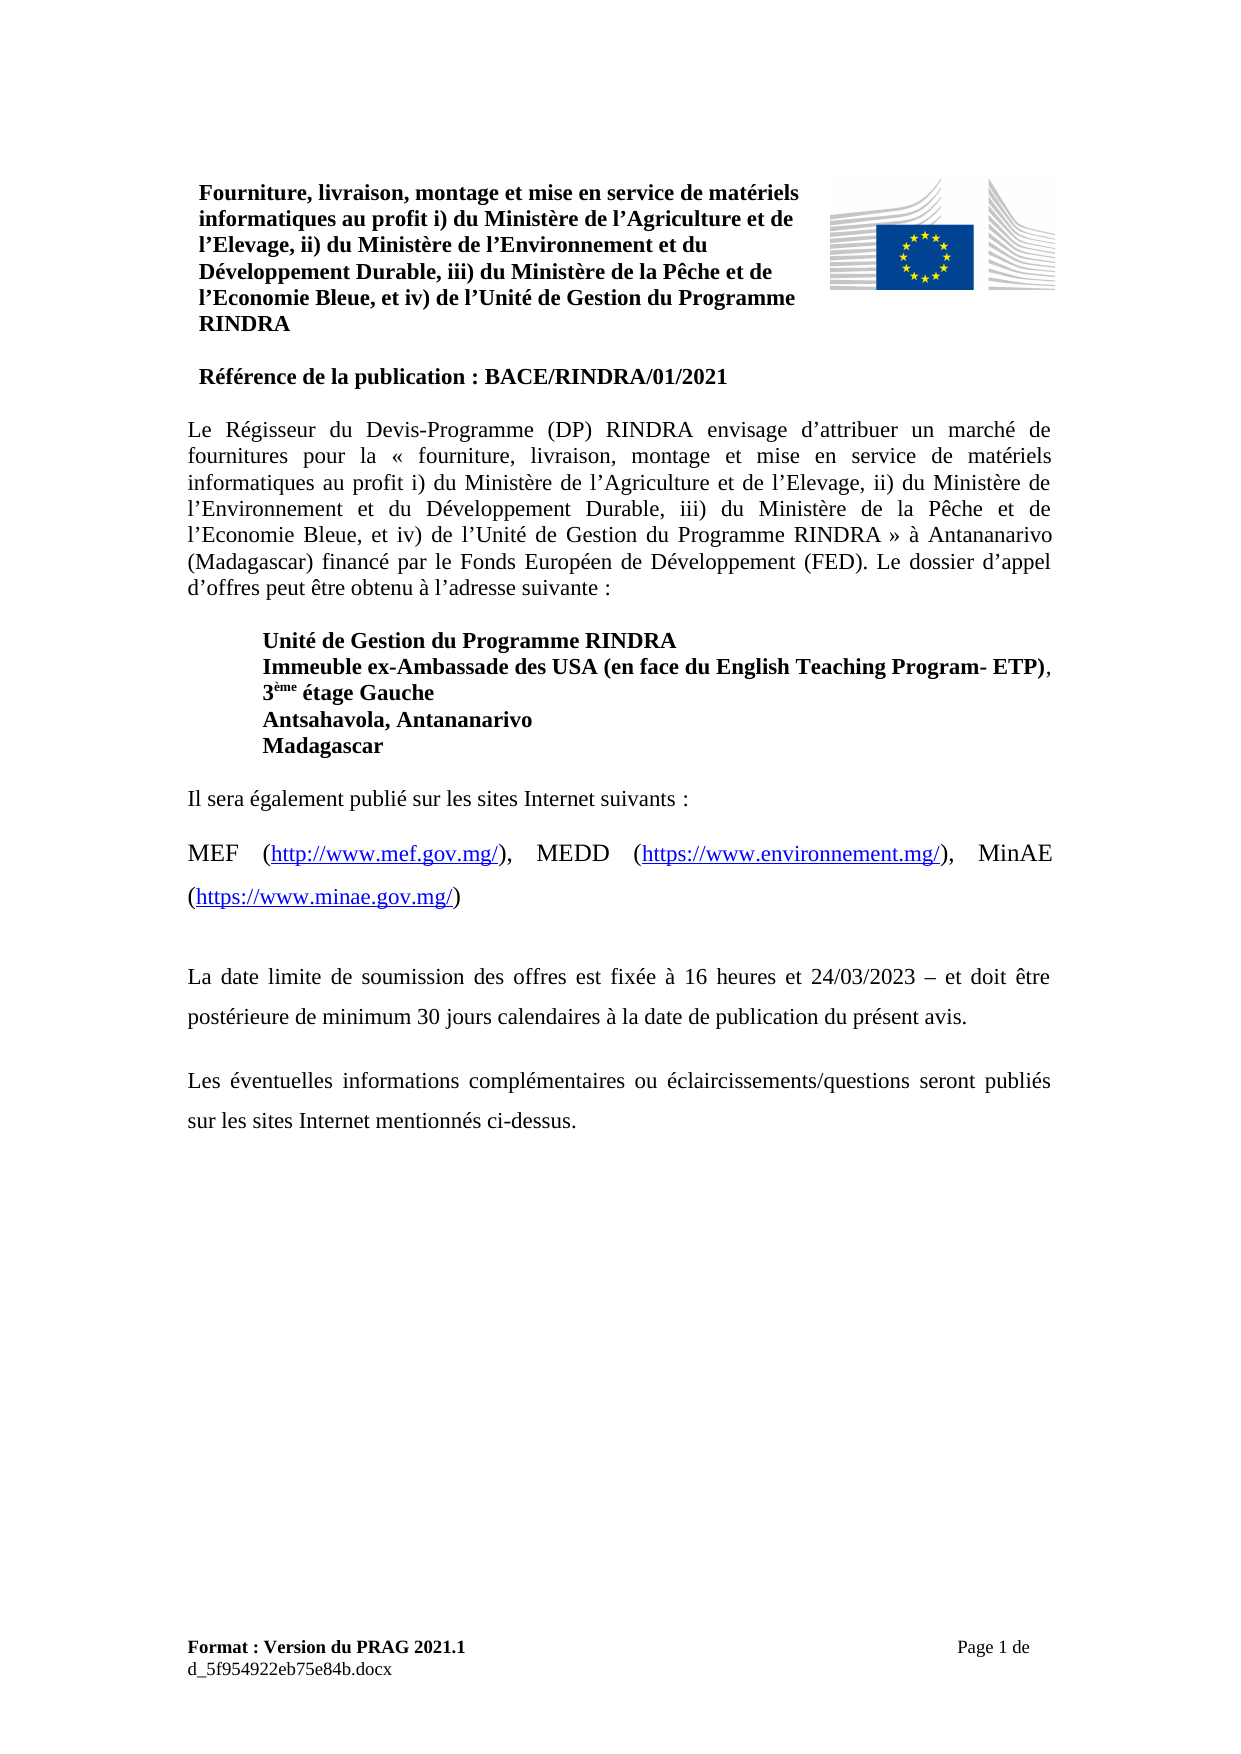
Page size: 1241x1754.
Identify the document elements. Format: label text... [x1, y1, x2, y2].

text Madagascar [262, 732, 1053, 758]
table_header Fourniture, livraison, montage et mise en service de matériels informatiques au profit i) du Ministère de l’Agriculture et de l’Elevage, ii) du Ministère de l’Environnement et du Développement Durable, iii) du Ministère de la Pêche et de l’Economie Bleue, et iv) de l’Unité de Gestion du Programme RINDRA Référence de la publication : BACE/RINDRA/01/2021 [188, 179, 819, 416]
text Unité de Gestion du Programme RINDRA [262, 627, 1053, 653]
text Antsahavola, Antananarivo [262, 706, 1053, 732]
text Immeuble ex-Ambassade des USA (en face du English Teaching Program- ETP), [262, 653, 1053, 679]
text Les éventuelles informations complémentaires ou éclaircissements/questions seront publiés sur les sites Internet mentionnés ci-dessus. [187, 1067, 1053, 1133]
text Il sera également publié sur les sites Internet suivants : [187, 785, 1053, 811]
text MEF (http://www.mef.gov.mg/), MEDD (https://www.environnement.mg/), MinAE (https://www.minae.gov.mg/) [187, 838, 1053, 909]
text La date limite de soumission des offres est fixée à 16 heures et 24/03/2023 – et doit être postérieure de minimum 30 jours calendaires à la date de publication du présent avis. [187, 963, 1053, 1029]
text Le Régisseur du Devis-Programme (DP) RINDRA envisage d’attribuer un marché de fournitures pour la « fourniture, livraison, montage et mise en service de matériels informatiques au profit i) du Ministère de l’Agriculture et de l’Elevage, ii) du Ministère de l’Environnement et du Développement Durable, iii) du Ministère de la Pêche et de l’Economie Bleue, et iv) de l’Unité de Gestion du Programme RINDRA » à Antananarivo (Madagascar) financé par le Fonds Européen de Développement (FED). Le dossier d’appel d’offres peut être obtenu à l’adresse suivante : [187, 416, 1053, 600]
table_header [819, 179, 1075, 416]
picture [830, 178, 1055, 290]
text 3ème étage Gauche [262, 679, 1053, 706]
